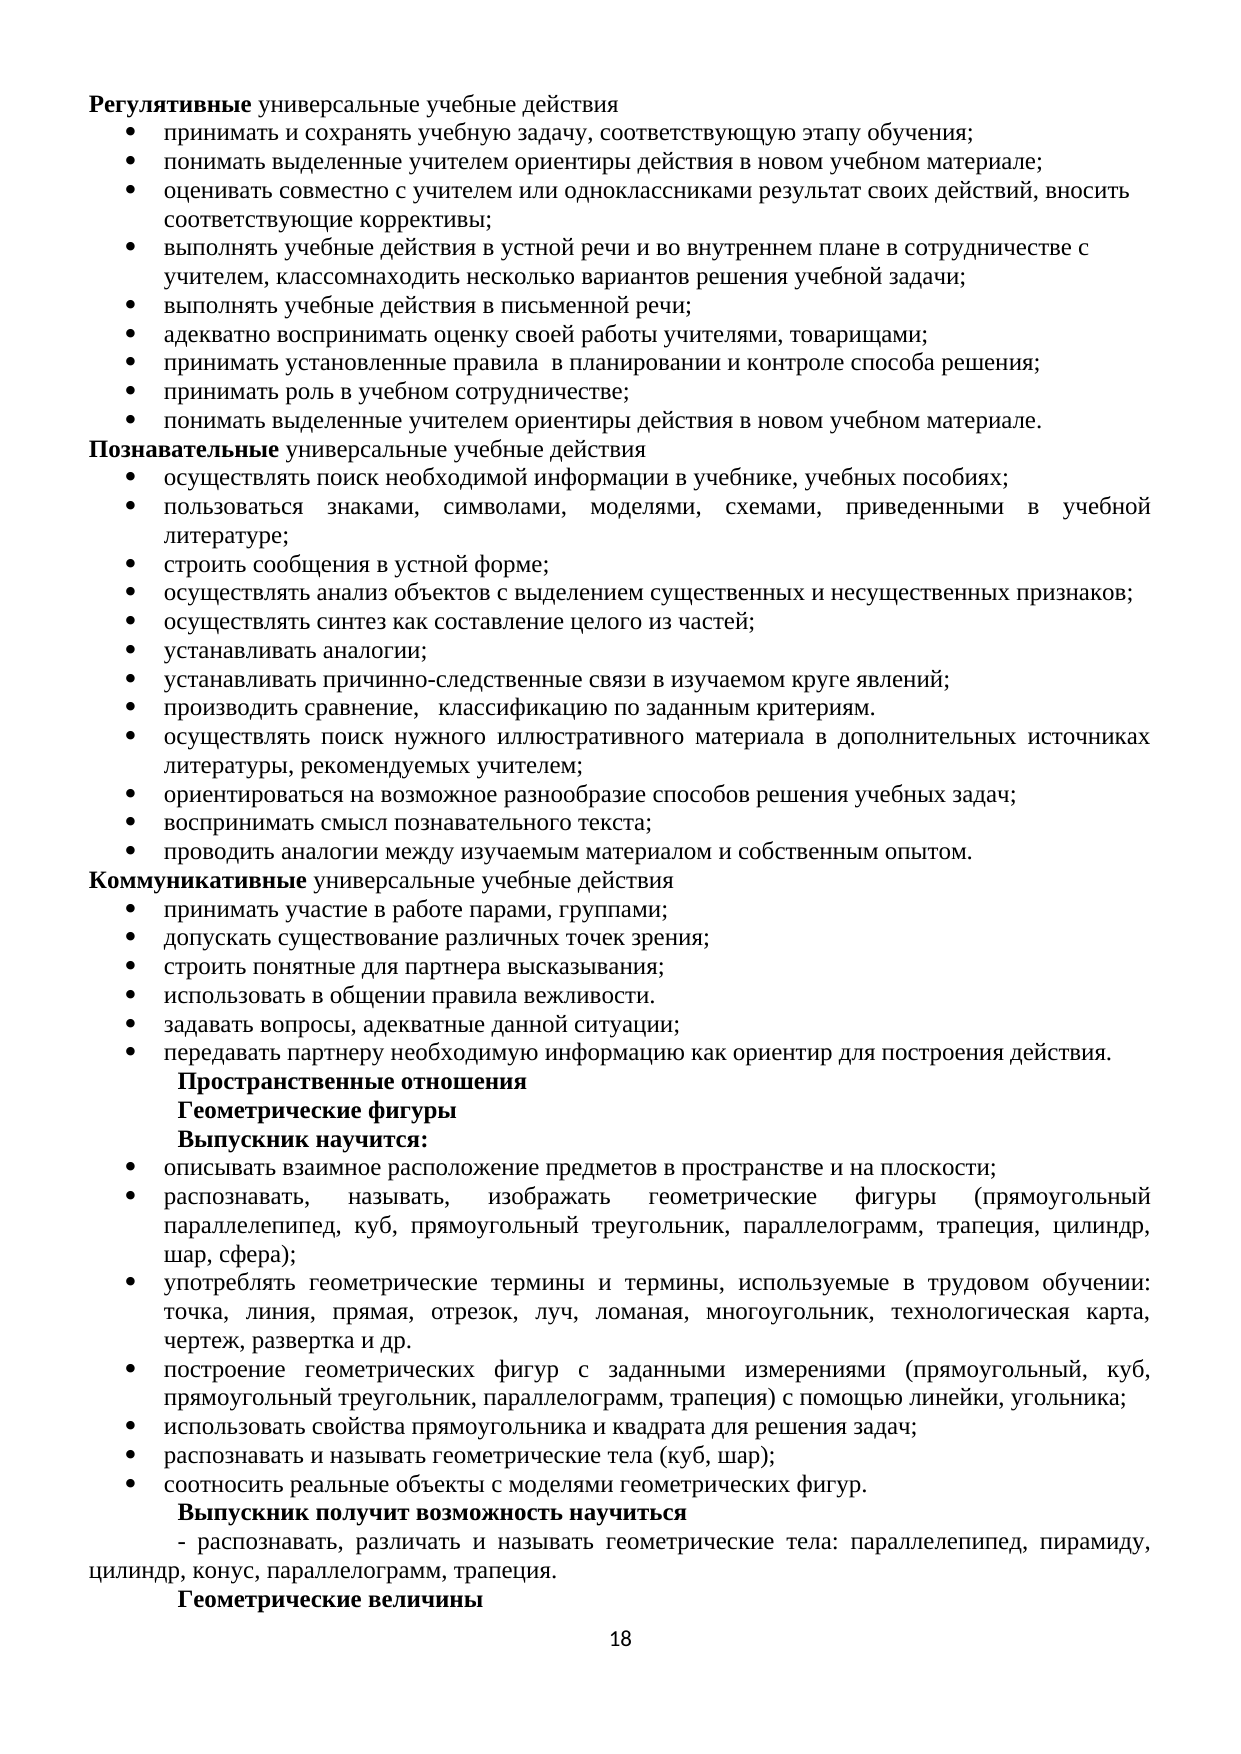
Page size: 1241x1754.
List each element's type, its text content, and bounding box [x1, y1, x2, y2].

list строить сообщения в устной форме; [126, 549, 1152, 577]
list передавать партнеру необходимую информацию как ориентир для построения действия. [126, 1037, 1152, 1066]
list устанавливать причинно-следственные связи в изучаемом круге явлений; [126, 664, 1152, 692]
text - распознавать, различать и называть геометрические тела: параллелепипед, пирамиду, цилиндр, конус, параллелограмм, трапеция. [89, 1526, 1152, 1584]
text Геометрические величины [89, 1584, 1152, 1612]
text Выпускник получит возможность научиться [89, 1497, 1152, 1526]
list понимать выделенные учителем ориентиры действия в новом учебном материале. [126, 405, 1152, 434]
list принимать установленные правила в планировании и контроле способа решения; [126, 347, 1152, 376]
list употреблять геометрические термины и термины, используемые в трудовом обучении: точка, линия, прямая, отрезок, луч, ломаная, многоугольник, технологическая карта, чертеж, развертка и др. [126, 1267, 1152, 1354]
list задавать вопросы, адекватные данной ситуации; [126, 1009, 1152, 1037]
list ориентироваться на возможное разнообразие способов решения учебных задач; [126, 779, 1152, 807]
list построение геометрических фигур с заданными измерениями (прямоугольный, куб, прямоугольный треугольник, параллелограмм, трапеция) с помощью линейки, угольника; [126, 1354, 1152, 1411]
list осуществлять поиск нужного иллюстративного материала в дополнительных источниках литературы, рекомендуемых учителем; [126, 721, 1152, 779]
text Выпускник научится: [89, 1124, 1152, 1152]
list воспринимать смысл познавательного текста; [126, 807, 1152, 836]
list осуществлять анализ объектов с выделением существенных и несущественных признаков; [126, 577, 1152, 606]
list пользоваться знаками, символами, моделями, схемами, приведенными в учебной литературе; [126, 491, 1152, 549]
list распознавать и называть геометрические тела (куб, шар); [126, 1440, 1152, 1469]
list осуществлять поиск необходимой информации в учебнике, учебных пособиях; [126, 462, 1152, 491]
list понимать выделенные учителем ориентиры действия в новом учебном материале; [126, 146, 1152, 175]
list выполнять учебные действия в устной речи и во внутреннем плане в сотрудничестве с учителем, классомнаходить несколько вариантов решения учебной задачи; [126, 232, 1152, 290]
list строить понятные для партнера высказывания; [126, 951, 1152, 980]
list использовать в общении правила вежливости. [126, 980, 1152, 1009]
list осуществлять синтез как составление целого из частей; [126, 606, 1152, 635]
list использовать свойства прямоугольника и квадрата для решения задач; [126, 1411, 1152, 1440]
text Геометрические фигуры [89, 1095, 1152, 1124]
list устанавливать аналогии; [126, 635, 1152, 664]
list принимать и сохранять учебную задачу, соответствующую этапу обучения; [126, 117, 1152, 146]
text Коммуникативные универсальные учебные действия [89, 865, 1152, 894]
list принимать роль в учебном сотрудничестве; [126, 376, 1152, 405]
list проводить аналогии между изучаемым материалом и собственным опытом. [126, 836, 1152, 865]
list производить сравнение, классификацию по заданным критериям. [126, 692, 1152, 721]
list распознавать, называть, изображать геометрические фигуры (прямоугольный параллелепипед, куб, прямоугольный треугольник, параллелограмм, трапеция, цилиндр, шар, сфера); [126, 1181, 1152, 1267]
list допускать существование различных точек зрения; [126, 922, 1152, 951]
list описывать взаимное расположение предметов в пространстве и на плоскости; [126, 1152, 1152, 1181]
list адекватно воспринимать оценку своей работы учителями, товарищами; [126, 319, 1152, 347]
text Познавательные универсальные учебные действия [89, 434, 1152, 462]
list соотносить реальные объекты с моделями геометрических фигур. [126, 1469, 1152, 1497]
list оценивать совместно с учителем или одноклассниками результат своих действий, вносить соответствующие коррективы; [126, 175, 1152, 232]
text Пространственные отношения [89, 1066, 1152, 1095]
list выполнять учебные действия в письменной речи; [126, 290, 1152, 319]
list принимать участие в работе парами, группами; [126, 894, 1152, 922]
text Регулятивные универсальные учебные действия [89, 89, 1152, 117]
